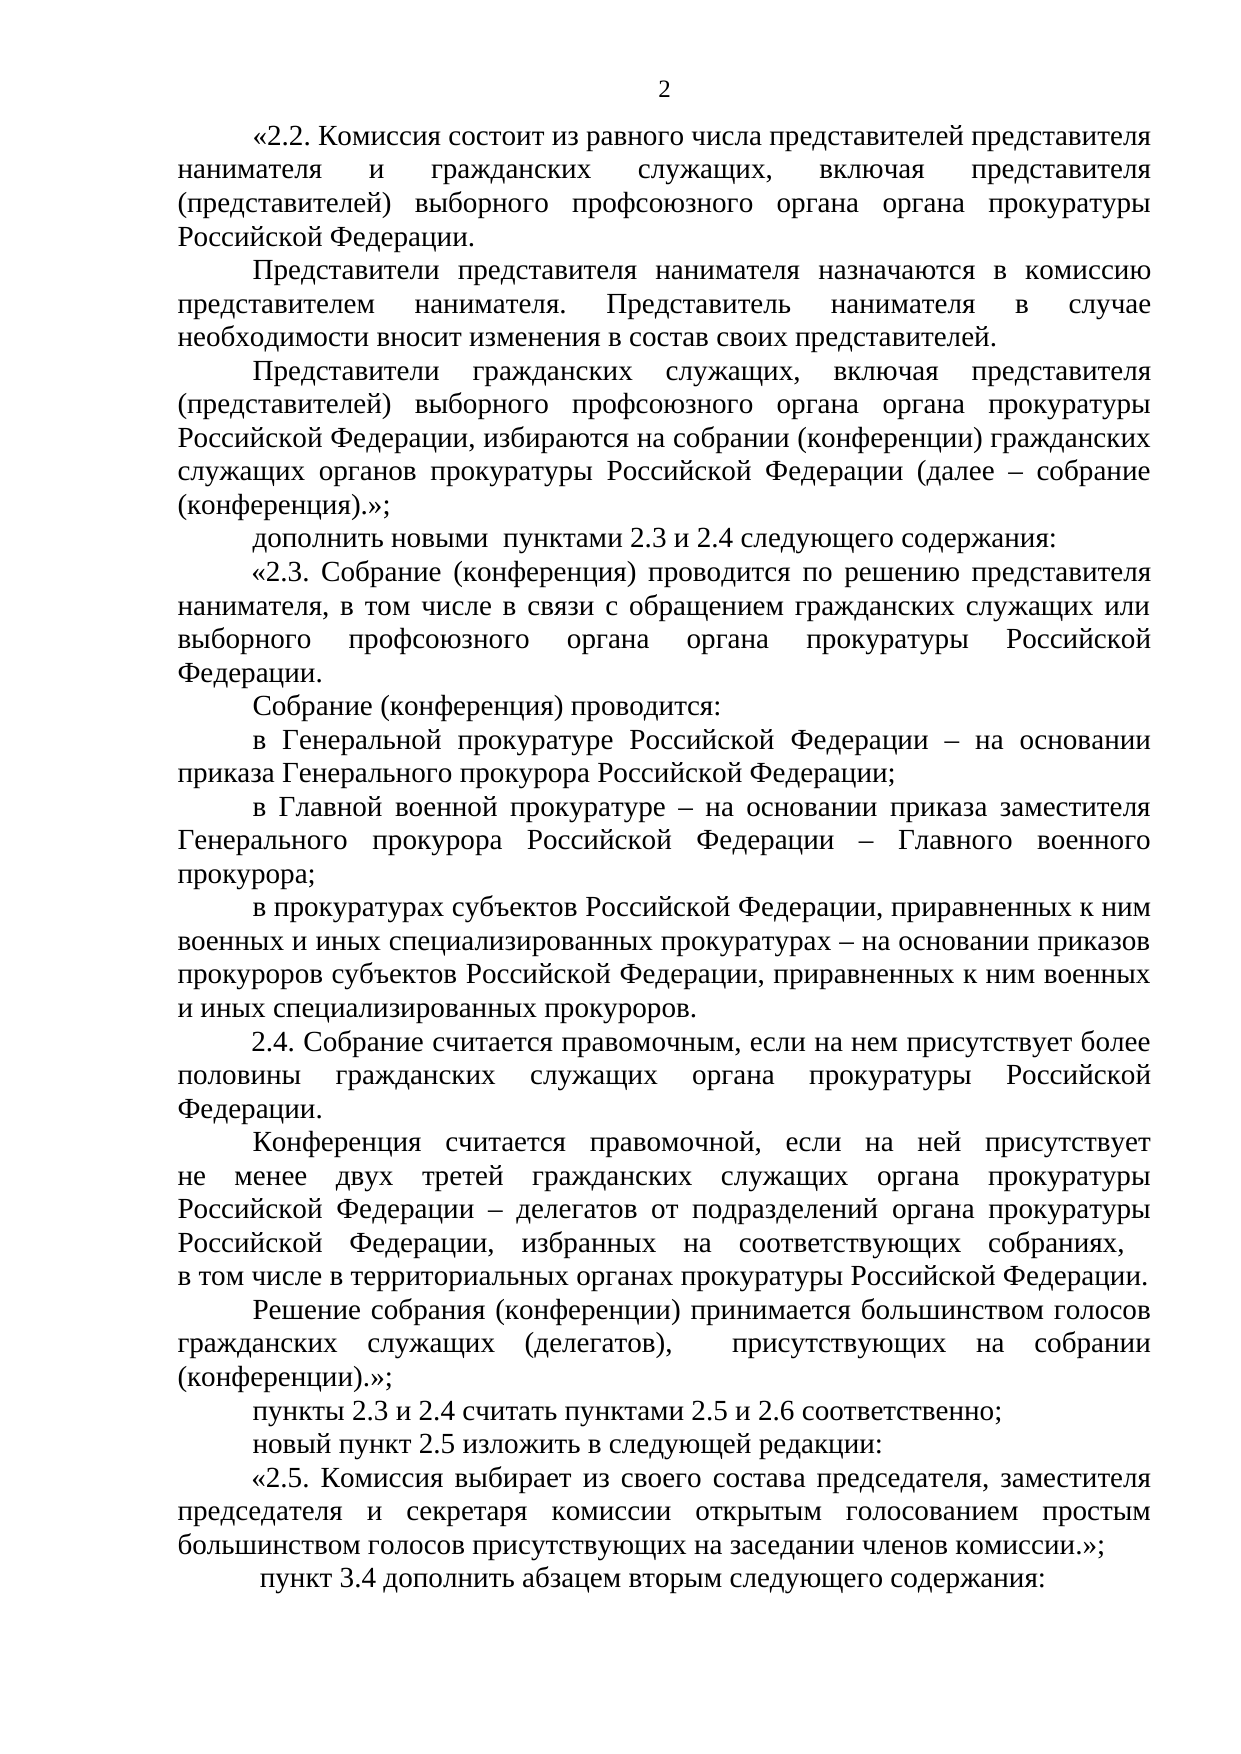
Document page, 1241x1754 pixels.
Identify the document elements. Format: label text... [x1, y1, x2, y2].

text «2.5. Комиссия выбирает из своего состава председателя, заместителя председателя и секретаря комиссии открытым голосованием простым большинством голосов присутствующих на заседании членов комиссии.»; [177, 1460, 1152, 1560]
text Представители гражданских служащих, включая представителя (представителей) выборного профсоюзного органа органа прокуратуры Российской Федерации, избираются на собрании (конференции) гражданских служащих органов прокуратуры Российской Федерации (далее – собрание (конференция).»; [177, 353, 1152, 521]
text дополнить новыми пунктами 2.3 и 2.4 следующего содержания: [177, 521, 1152, 554]
text Представители представителя нанимателя назначаются в комиссию представителем нанимателя. Представитель нанимателя в случае необходимости вносит изменения в состав своих представителей. [177, 252, 1152, 353]
text Решение собрания (конференции) принимается большинством голосов гражданских служащих (делегатов), присутствующих на собрании (конференции).»; [177, 1292, 1152, 1393]
text в Главной военной прокуратуре – на основании приказа заместителя Генерального прокурора Российской Федерации – Главного военного прокурора; [177, 789, 1152, 889]
text Конференция считается правомочной, если на ней присутствует не менее двух третей гражданских служащих органа прокуратуры Российской Федерации – делегатов от подразделений органа прокуратуры Российской Федерации, избранных на соответствующих собраниях, в том числе в территориальных органах прокуратуры Российской Федерации. [177, 1124, 1152, 1292]
text Собрание (конференция) проводится: [177, 688, 1152, 722]
text «2.2. Комиссия состоит из равного числа представителей представителя нанимателя и гражданских служащих, включая представителя (представителей) выборного профсоюзного органа органа прокуратуры Российской Федерации. [177, 118, 1152, 252]
text 2.4. Собрание считается правомочным, если на нем присутствует более половины гражданских служащих органа прокуратуры Российской Федерации. [177, 1024, 1152, 1124]
text пункты 2.3 и 2.4 считать пунктами 2.5 и 2.6 соответственно; [177, 1393, 1152, 1426]
text в прокуратурах субъектов Российской Федерации, приравненных к ним военных и иных специализированных прокуратурах – на основании приказов прокуроров субъектов Российской Федерации, приравненных к ним военных и иных специализированных прокуроров. [177, 889, 1152, 1024]
text «2.3. Собрание (конференция) проводится по решению представителя нанимателя, в том числе в связи с обращением гражданских служащих или выборного профсоюзного органа органа прокуратуры Российской Федерации. [177, 554, 1152, 688]
text пункт 3.4 дополнить абзацем вторым следующего содержания: [177, 1560, 1152, 1594]
text новый пункт 2.5 изложить в следующей редакции: [177, 1426, 1152, 1460]
text в Генеральной прокуратуре Российской Федерации – на основании приказа Генерального прокурора Российской Федерации; [177, 722, 1152, 789]
